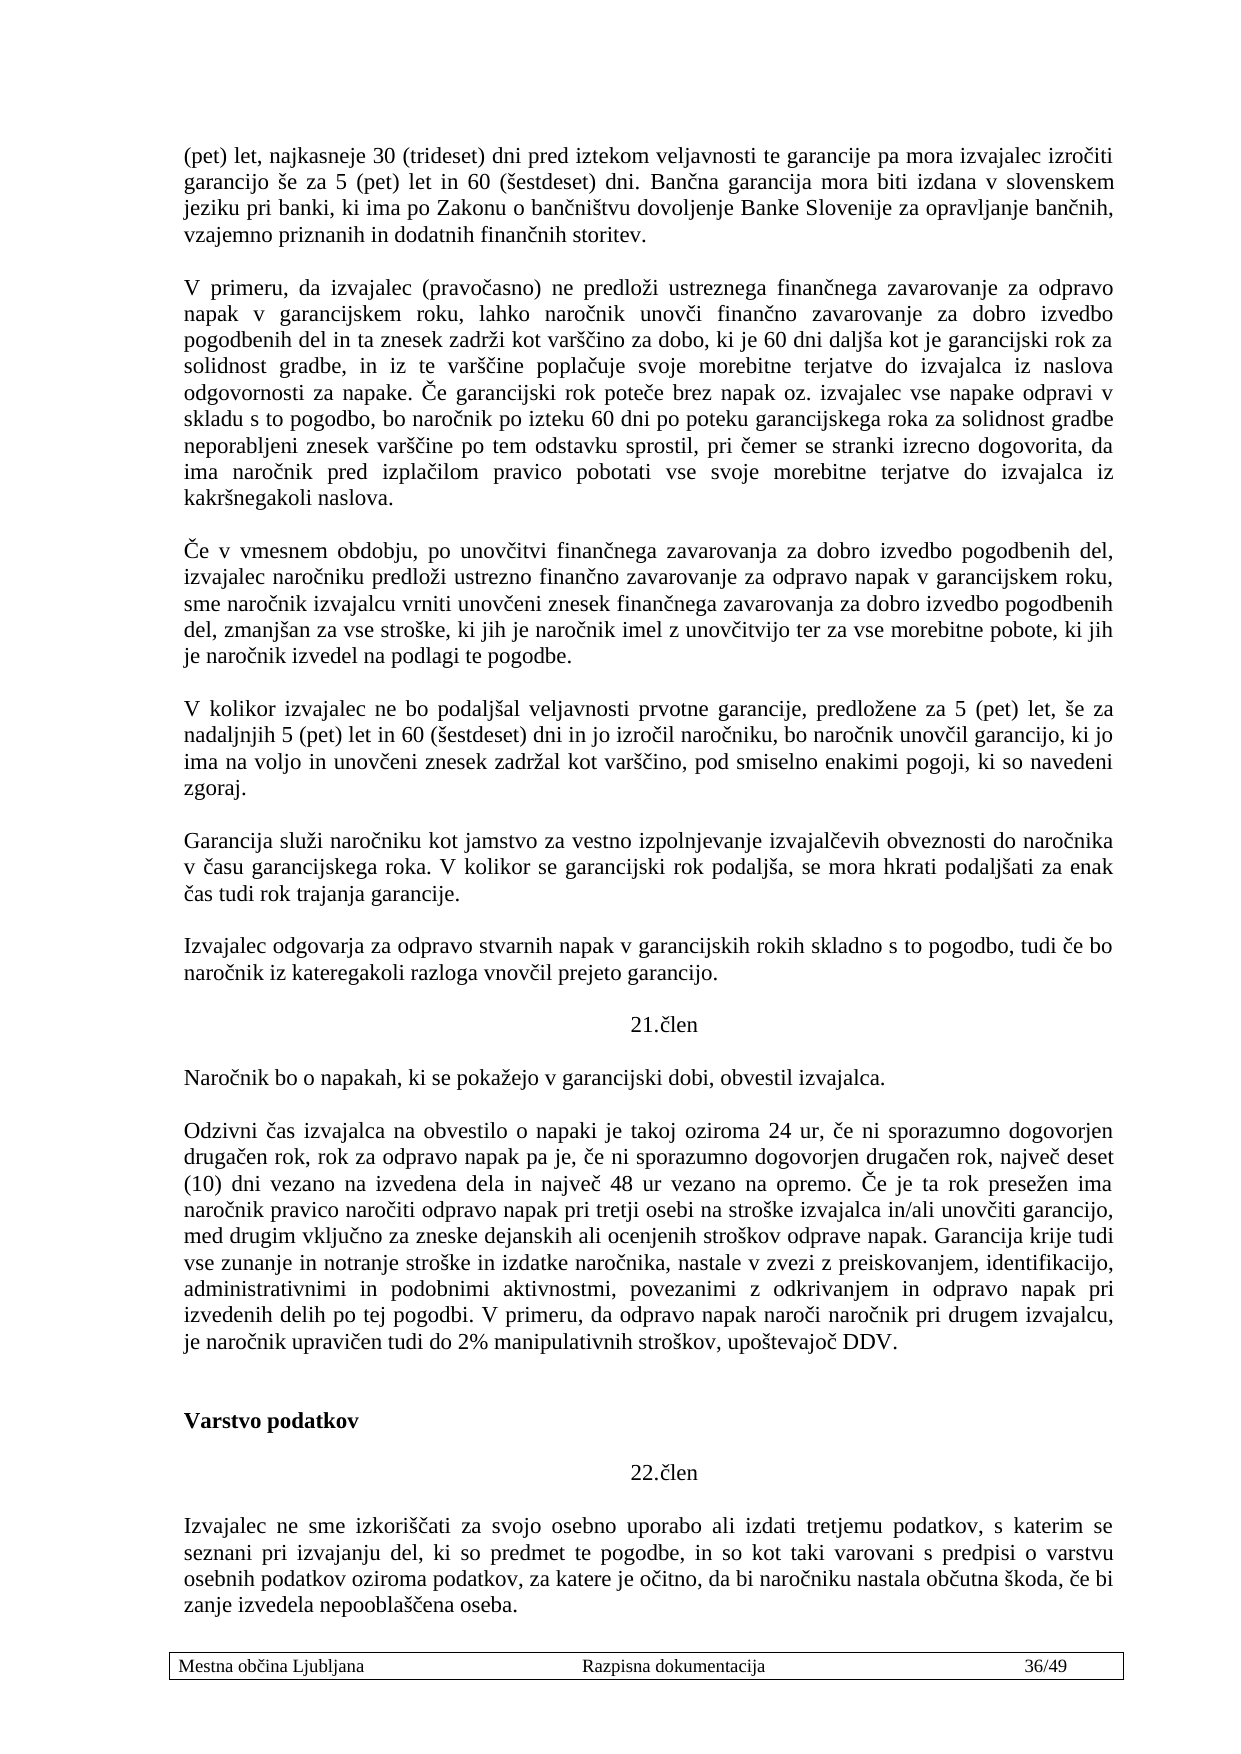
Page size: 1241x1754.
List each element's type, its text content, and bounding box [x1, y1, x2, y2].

text V kolikor izvajalec ne bo podaljšal veljavnosti prvotne garancije, predložene za 5 (pet) let, še za nadaljnjih 5 (pet) let in 60 (šestdeset) dni in jo izročil naročniku, bo naročnik unovčil garancijo, ki jo ima na voljo in unovčeni znesek zadržal kot varščino, pod smiselno enakimi pogoji, ki so navedeni zgoraj. [184, 695, 1115, 801]
text V primeru, da izvajalec (pravočasno) ne predloži ustreznega finančnega zavarovanje za odpravo napak v garancijskem roku, lahko naročnik unovči finančno zavarovanje za dobro izvedbo pogodbenih del in ta znesek zadrži kot varščino za dobo, ki je 60 dni daljša kot je garancijski rok za solidnost gradbe, in iz te varščine poplačuje svoje morebitne terjatve do izvajalca iz naslova odgovornosti za napake. Če garancijski rok poteče brez napak oz. izvajalec vse napake odpravi v skladu s to pogodbo, bo naročnik po izteku 60 dni po poteku garancijskega roka za solidnost gradbe neporabljeni znesek varščine po tem odstavku sprostil, pri čemer se stranki izrecno dogovorita, da ima naročnik pred izplačilom pravico pobotati vse svoje morebitne terjatve do izvajalca iz kakršnegakoli naslova. [184, 273, 1115, 511]
text Če v vmesnem obdobju, po unovčitvi finančnega zavarovanja za dobro izvedbo pogodbenih del, izvajalec naročniku predloži ustrezno finančno zavarovanje za odpravo napak v garancijskem roku, sme naročnik izvajalcu vrniti unovčeni znesek finančnega zavarovanja za dobro izvedbo pogodbenih del, zmanjšan za vse stroške, ki jih je naročnik imel z unovčitvijo ter za vse morebitne pobote, ki jih je naročnik izvedel na podlagi te pogodbe. [184, 537, 1115, 669]
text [184, 142, 1115, 247]
text Naročnik bo o napakah, ki se pokažejo v garancijski dobi, obvestil izvajalca. [184, 1064, 1115, 1091]
text Izvajalec ne sme izkoriščati za svojo osebno uporabo ali izdati tretjemu podatkov, s katerim se seznani pri izvajanju del, ki so predmet te pogodbe, in so kot taki varovani s predpisi o varstvu osebnih podatkov oziroma podatkov, za katere je očitno, da bi naročniku nastala občutna škoda, če bi zanje izvedela nepooblaščena oseba. [184, 1512, 1115, 1618]
list člen [184, 1011, 1145, 1038]
text Varstvo podatkov [184, 1407, 1115, 1433]
text Garancija služi naročniku kot jamstvo za vestno izpolnjevanje izvajalčevih obveznosti do naročnika v času garancijskega roka. V kolikor se garancijski rok podaljša, se mora hkrati podaljšati za enak čas tudi rok trajanja garancije. [184, 827, 1115, 906]
text Izvajalec odgovarja za odpravo stvarnih napak v garancijskih rokih skladno s to pogodbo, tudi če bo naročnik iz kateregakoli razloga vnovčil prejeto garancijo. [184, 932, 1115, 985]
text Odzivni čas izvajalca na obvestilo o napaki je takoj oziroma 24 ur, če ni sporazumno dogovorjen drugačen rok, rok za odpravo napak pa je, če ni sporazumno dogovorjen drugačen rok, največ deset (10) dni vezano na izvedena dela in največ 48 ur vezano na opremo. Če je ta rok presežen ima naročnik pravico naročiti odpravo napak pri tretji osebi na stroške izvajalca in/ali unovčiti garancijo, med drugim vključno za zneske dejanskih ali ocenjenih stroškov odprave napak. Garancija krije tudi vse zunanje in notranje stroške in izdatke naročnika, nastale v zvezi z preiskovanjem, identifikacijo, administrativnimi in podobnimi aktivnostmi, povezanimi z odkrivanjem in odpravo napak pri izvedenih delih po tej pogodbi. V primeru, da odpravo napak naroči naročnik pri drugem izvajalcu, je naročnik upravičen tudi do 2% manipulativnih stroškov, upoštevajoč DDV. [184, 1117, 1115, 1354]
list člen [184, 1459, 1145, 1486]
